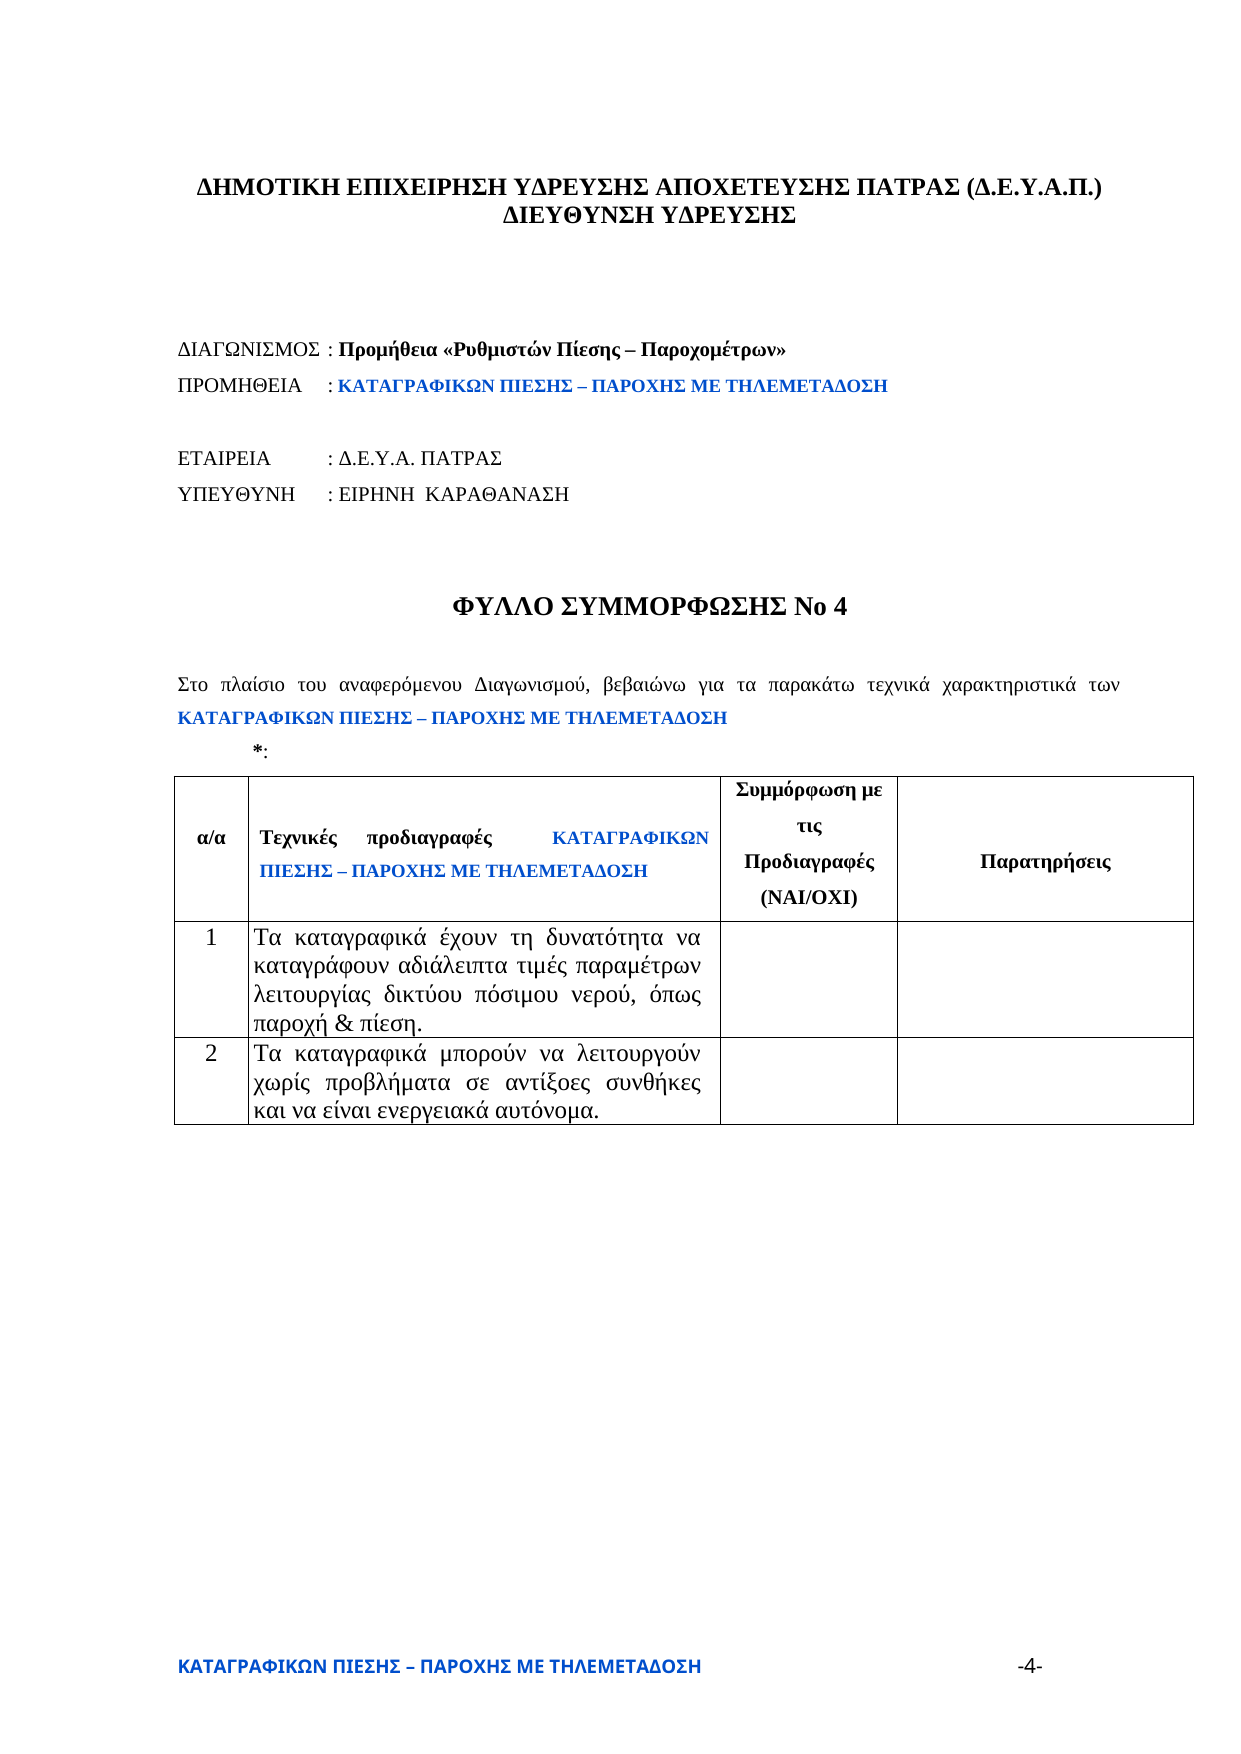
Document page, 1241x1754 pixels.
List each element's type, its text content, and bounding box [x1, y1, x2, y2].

table_cell [721, 1038, 897, 1124]
table_cell Τα καταγραφικά έχουν τη δυνατότητα να καταγράφουν αδιάλειπτα τιμές παραμέτρων λειτουργίας δικτύου πόσιμου νερού, όπως παροχή & πίεση. [249, 922, 720, 1037]
table_header α/α [175, 777, 248, 921]
text Στο πλαίσιο του αναφερόμενου Διαγωνισμού, βεβαιώνω για τα παρακάτω τεχνικά χαρακτηριστικά των ΚΑΤΑΓΡΑΦΙΚΩΝ ΠΙΕΣΗΣ – ΠΑΡΟΧΗΣ ΜΕ ΤΗΛΕΜΕΤΑΔΟΣΗ [177, 672, 1122, 729]
text ΔΙΑΓΩΝΙΣΜΟΣ : Προμήθεια «Ρυθμιστών Πίεσης – Παροχομέτρων» [177, 337, 1122, 361]
table_cell [721, 922, 897, 1037]
table_header Παρατηρήσεις [898, 777, 1193, 921]
text ΔΙΕΥΘΥΝΣΗ ΥΔΡΕΥΣΗΣ [177, 201, 1122, 229]
table_cell Τα καταγραφικά μπορούν να λειτουργούν χωρίς προβλήματα σε αντίξοες συνθήκες και να είναι ενεργειακά αυτόνομα. [249, 1038, 720, 1124]
text *: [252, 739, 1122, 763]
table_cell 1 [175, 922, 248, 1037]
text ΔΗΜΟΤΙΚΗ ΕΠΙΧΕΙΡΗΣΗ ΥΔΡΕΥΣΗΣ ΑΠΟΧΕΤΕΥΣΗΣ ΠΑΤΡΑΣ (Δ.Ε.Υ.Α.Π.) [177, 172, 1122, 201]
text ΥΠΕΥΘΥΝΗ : ΕΙΡΗΝΗ ΚΑΡΑΘΑΝΑΣΗ [177, 482, 1122, 506]
table_cell 2 [175, 1038, 248, 1124]
table_cell [898, 922, 1193, 1037]
text ΠΡΟΜΗΘΕΙΑ : ΚΑΤΑΓΡΑΦΙΚΩΝ ΠΙΕΣΗΣ – ΠΑΡΟΧΗΣ ΜΕ ΤΗΛΕΜΕΤΑΔΟΣΗ [177, 373, 1122, 397]
text ΕΤΑΙΡΕΙΑ : Δ.Ε.Υ.Α. ΠΑΤΡΑΣ [177, 446, 1122, 469]
table_cell [898, 1038, 1193, 1124]
table_header Τεχνικές προδιαγραφές ΚΑΤΑΓΡΑΦΙΚΩΝ ΠΙΕΣΗΣ – ΠΑΡΟΧΗΣ ΜΕ ΤΗΛΕΜΕΤΑΔΟΣΗ [249, 777, 720, 921]
text ΦΥΛΛΟ ΣΥΜΜΟΡΦΩΣΗΣ Νο 4 [177, 590, 1122, 621]
table_header Συμμόρφωση με τις Προδιαγραφές (ΝΑΙ/ΟΧΙ) [721, 777, 897, 921]
